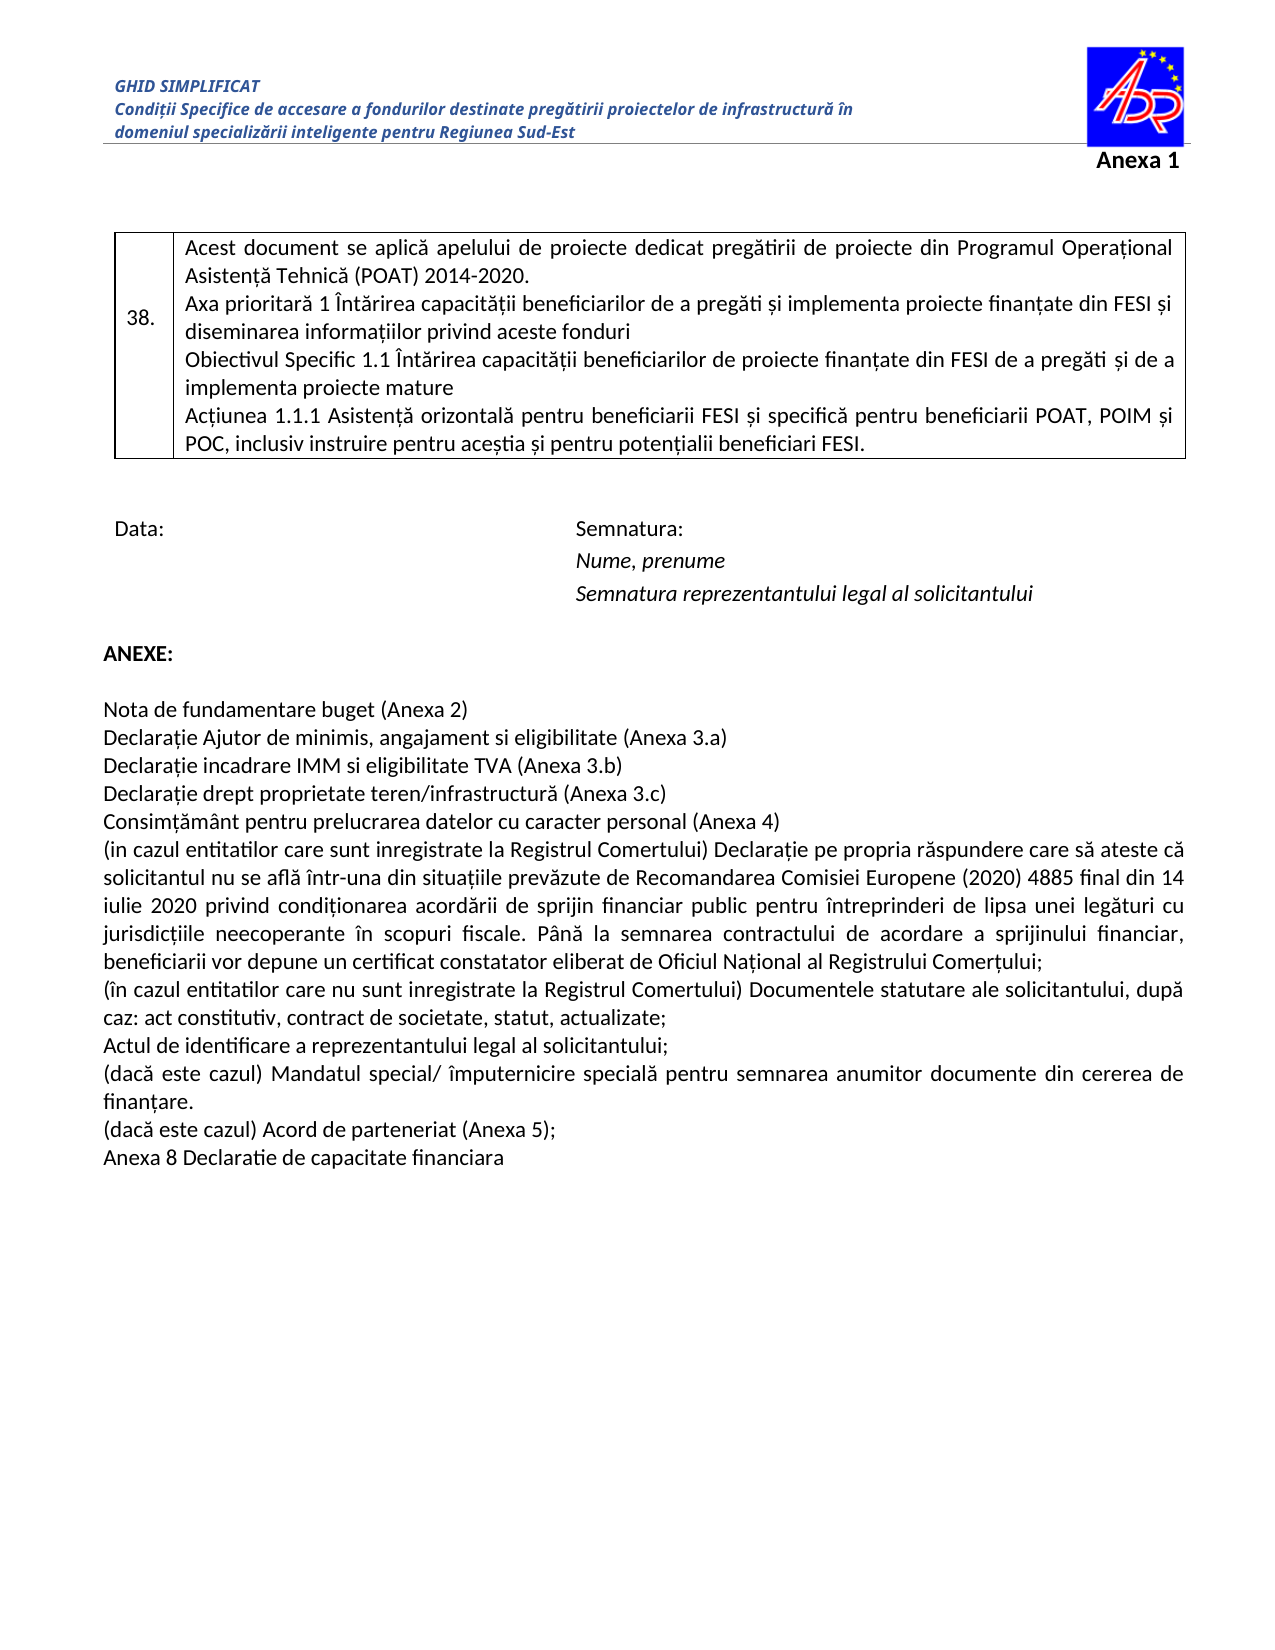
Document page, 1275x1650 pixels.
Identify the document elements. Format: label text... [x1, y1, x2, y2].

table_cell Acest document se aplică apelului de proiecte dedicat pregătirii de proiecte din Programul Operațional Asistență Tehnică (POAT) 2014-2020. Axa prioritară 1 Întărirea capacității beneficiarilor de a pregăti și implementa proiecte finanțate din FESI și diseminarea informațiilor privind aceste fonduri Obiectivul Specific 1.1 Întărirea capacității beneficiarilor de proiecte finanțate din FESI de a pregăti şi de a implementa proiecte mature Acțiunea 1.1.1 Asistență orizontală pentru beneficiarii FESI și specifică pentru beneficiarii POAT, POIM și POC, inclusiv instruire pentru aceștia și pentru potențialii beneficiari FESI. [174, 233, 1185, 457]
text Nota de fundamentare buget (Anexa 2) [103, 695, 1186, 723]
table_cell [116, 233, 173, 457]
text Actul de identificare a reprezentantului legal al solicitantului; [103, 1031, 1186, 1059]
text Declarație drept proprietate teren/infrastructură (Anexa 3.c) [103, 779, 1186, 807]
table_header Semnatura: Nume, prenume Semnatura reprezentantului legal al solicitantului [564, 515, 1080, 611]
text (in cazul entitatilor care sunt inregistrate la Registrul Comertului) Declarație pe propria răspundere care să ateste că solicitantul nu se află într-una din situațiile prevăzute de Recomandarea Comisiei Europene (2020) 4885 final din 14 iulie 2020 privind condiționarea acordării de sprijin financiar public pentru întreprinderi de lipsa unei legături cu jurisdicțiile neecoperante în scopuri fiscale. Până la semnarea contractului de acordare a sprijinului financiar, beneficiarii vor depune un certificat constatator eliberat de Oficiul Național al Registrului Comerțului; [103, 835, 1186, 975]
text Declarație incadrare IMM si eligibilitate TVA (Anexa 3.b) [103, 751, 1186, 779]
text Anexa 8 Declaratie de capacitate financiara [103, 1143, 1186, 1171]
text Consimțământ pentru prelucrarea datelor cu caracter personal (Anexa 4) [103, 807, 1186, 835]
table_header Data: [103, 515, 564, 611]
text (dacă este cazul) Acord de parteneriat (Anexa 5); [103, 1115, 1186, 1143]
text Declarație Ajutor de minimis, angajament si eligibilitate (Anexa 3.a) [103, 723, 1186, 751]
text (dacă este cazul) Mandatul special/ împuternicire specială pentru semnarea anumitor documente din cererea de finanțare. [103, 1059, 1186, 1115]
text (în cazul entitatilor care nu sunt inregistrate la Registrul Comertului) Documentele statutare ale solicitantului, după caz: act constitutiv, contract de societate, statut, actualizate; [103, 975, 1186, 1031]
text ANEXE: [103, 639, 1186, 667]
